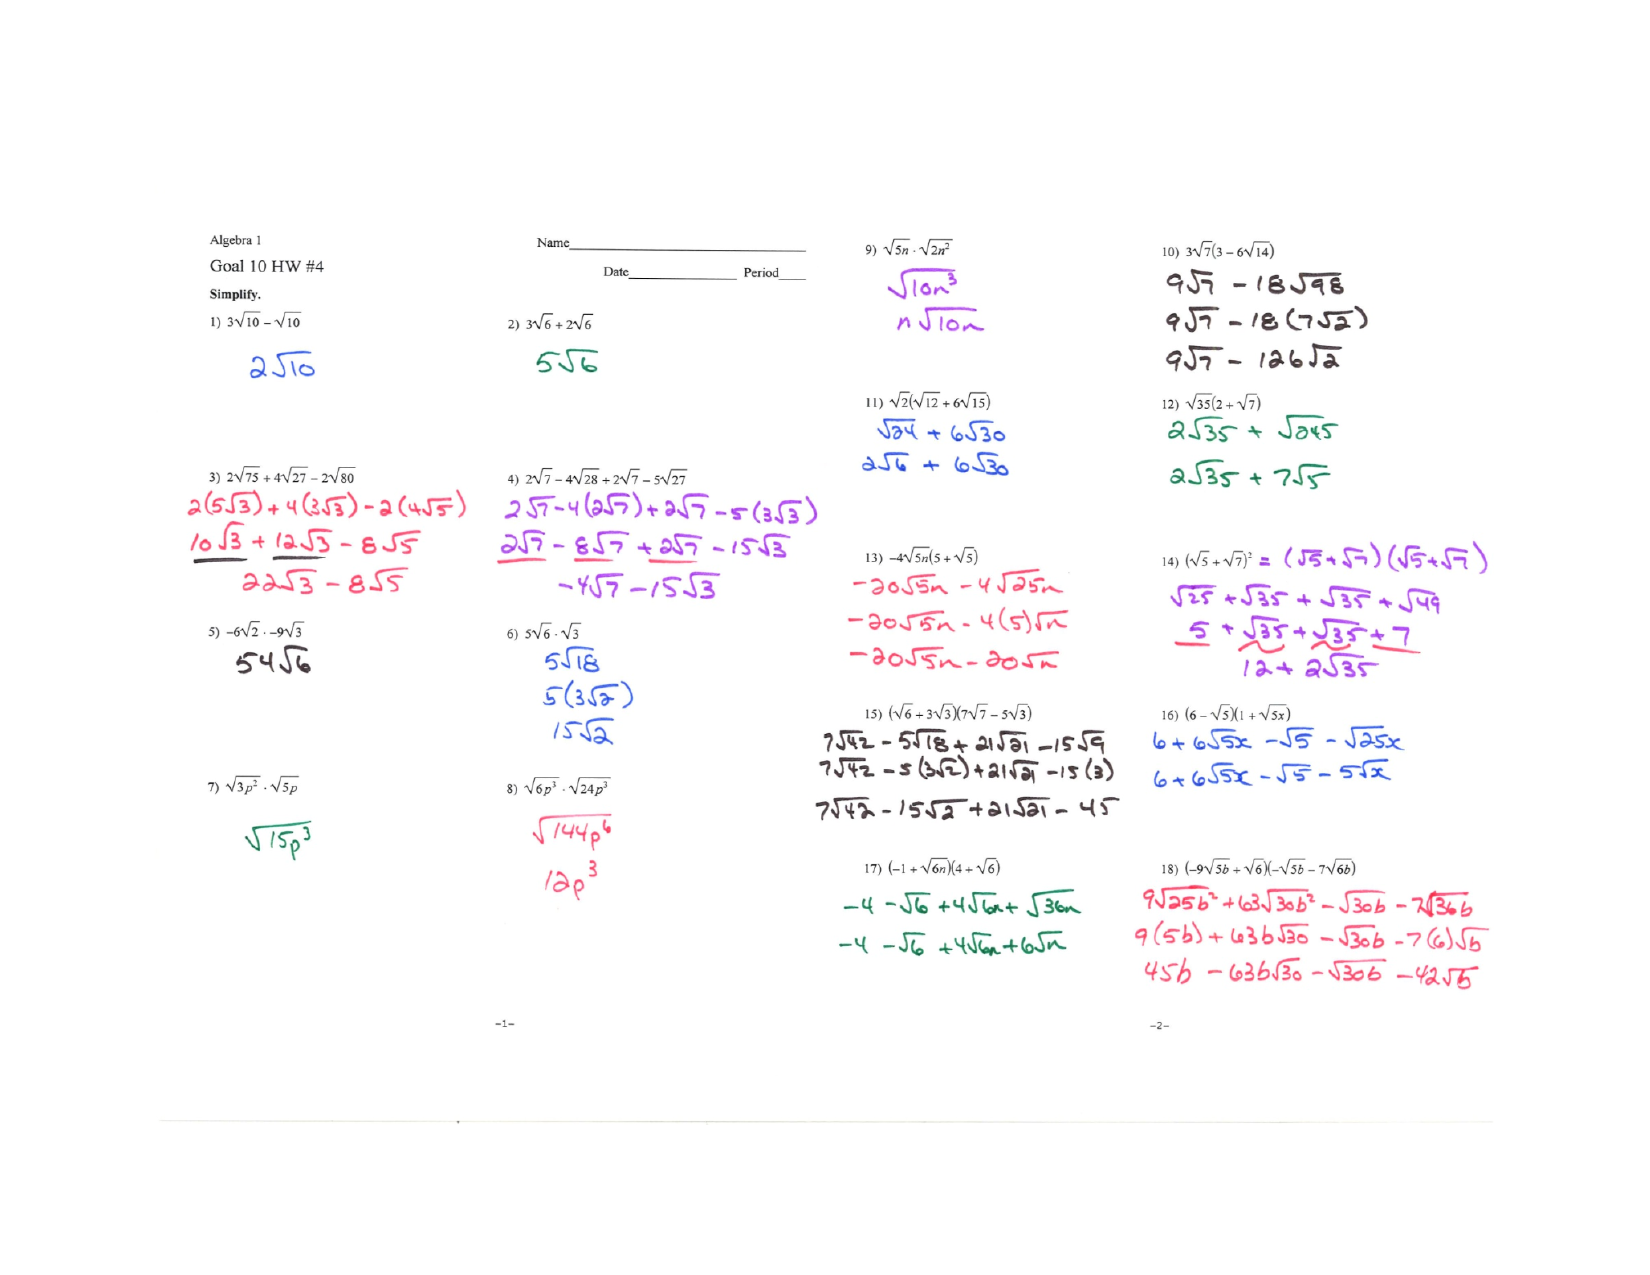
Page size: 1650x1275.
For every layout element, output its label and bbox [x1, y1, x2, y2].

picture [152, 151, 1493, 1125]
